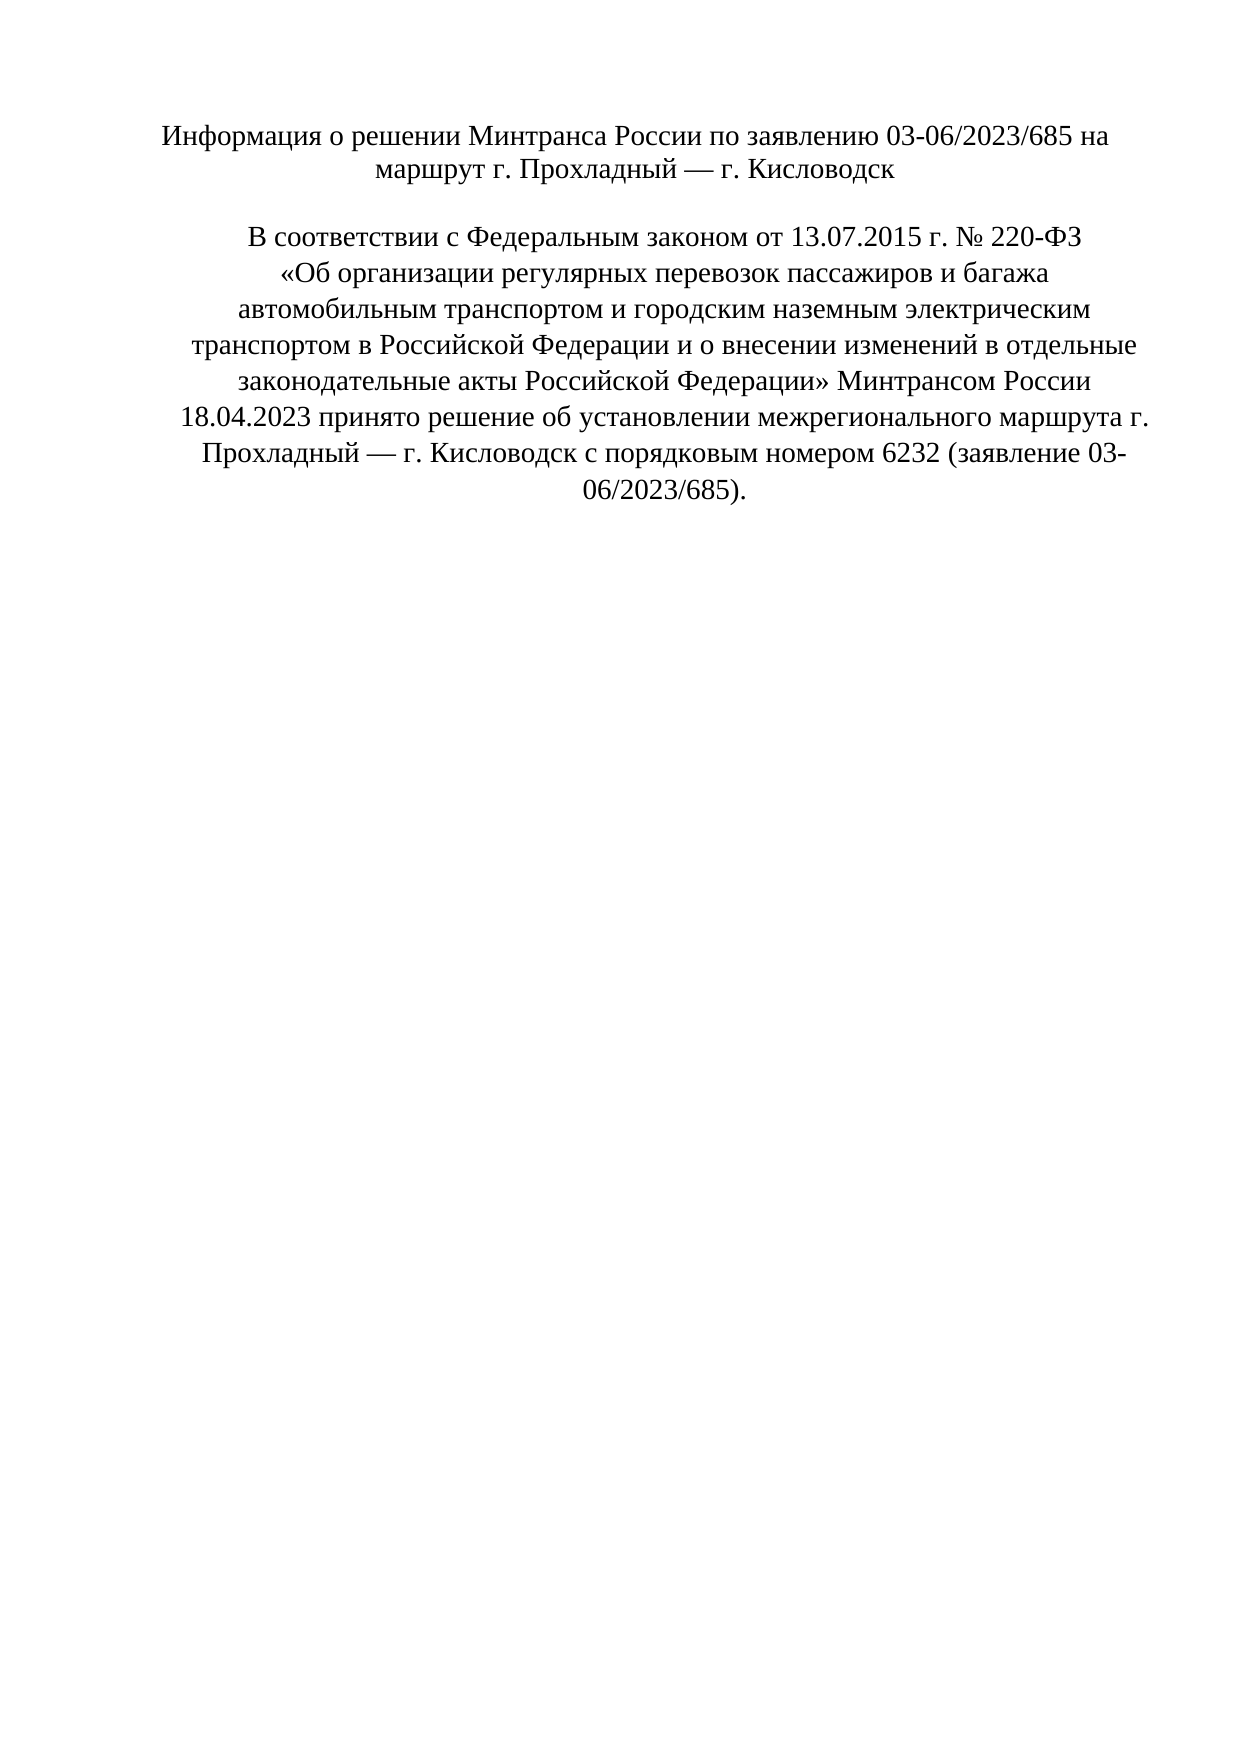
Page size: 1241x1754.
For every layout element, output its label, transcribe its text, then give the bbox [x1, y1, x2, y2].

text Информация о решении Минтранса России по заявлению 03-06/2023/685 на маршрут г. Прохладный — г. Кисловодск [118, 118, 1152, 185]
text В соответствии с Федеральным законом от 13.07.2015 г. № 220-ФЗ «Об организации регулярных перевозок пассажиров и багажа автомобильным транспортом и городским наземным электрическим транспортом в Российской Федерации и о внесении изменений в отдельные законодательные акты Российской Федерации» Минтрансом России 18.04.2023 принято решение об установлении межрегионального маршрута г. Прохладный — г. Кисловодск с порядковым номером 6232 (заявление 03-06/2023/685). [177, 219, 1152, 505]
